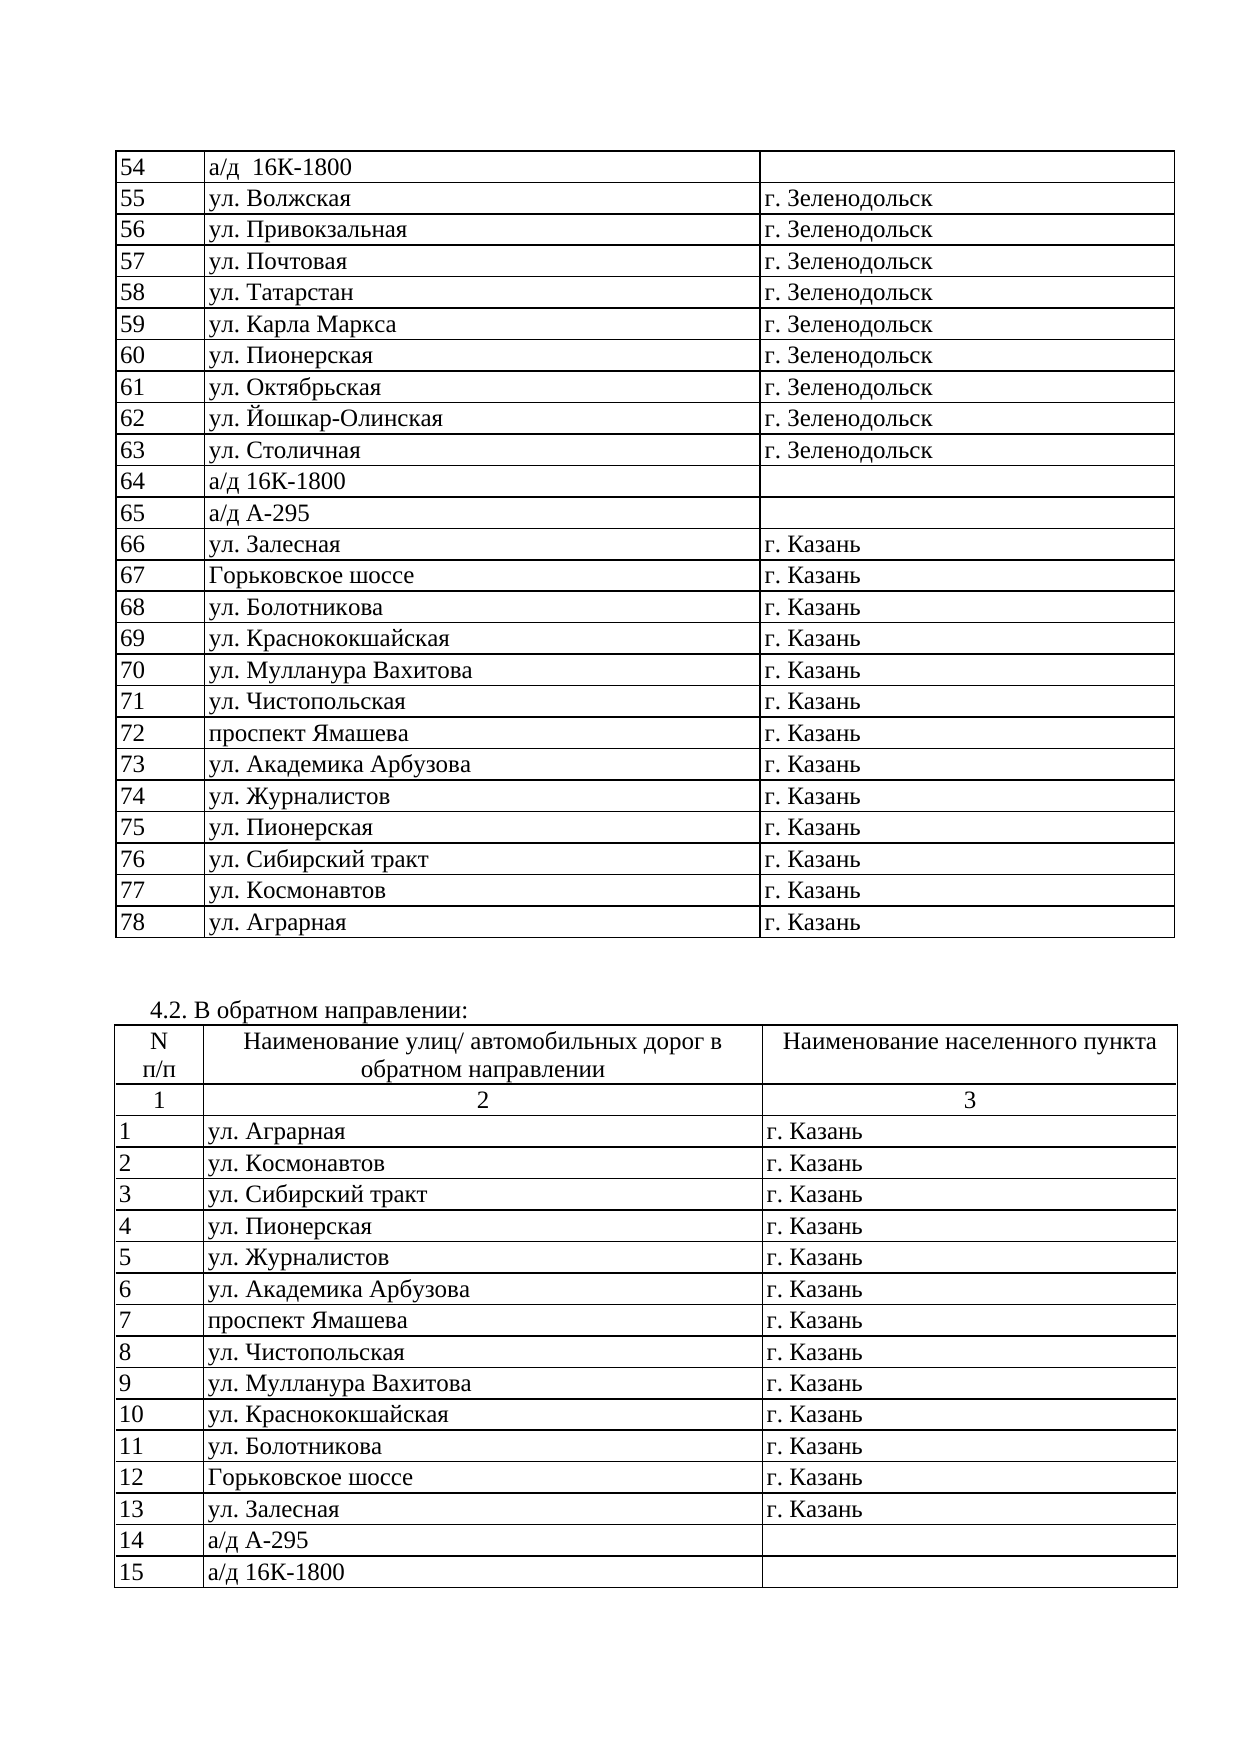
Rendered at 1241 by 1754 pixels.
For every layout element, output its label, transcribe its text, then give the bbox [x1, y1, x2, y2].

table_cell 75 [117, 812, 204, 842]
table_cell 70 [117, 655, 204, 685]
table_cell ул. Чистопольская [205, 686, 759, 716]
table_header N п/п [115, 1026, 203, 1083]
table_header Наименование населенного пункта [763, 1026, 1177, 1083]
table_cell г. Казань [763, 1366, 1177, 1398]
table_cell 3 [763, 1083, 1177, 1115]
table_cell г. Казань [763, 1461, 1177, 1492]
table_cell 6 [115, 1273, 203, 1303]
table_cell а/д 16К-1800 [205, 466, 759, 496]
table_cell г. Зеленодольск [761, 403, 1174, 433]
table_cell г. Зеленодольск [761, 372, 1174, 402]
table_cell 63 [117, 435, 204, 464]
table_cell ул. Академика Арбузова [204, 1274, 762, 1303]
table_cell ул. Краснококшайская [205, 623, 759, 653]
table_cell г. Казань [761, 812, 1174, 842]
table_cell а/д 16К-1800 [204, 1557, 762, 1587]
table_cell ул. Мулланура Вахитова [204, 1368, 762, 1398]
table_cell 67 [117, 561, 204, 590]
table_cell г. Казань [761, 875, 1174, 905]
table_cell [763, 1524, 1177, 1555]
table_cell ул. Космонавтов [204, 1148, 762, 1178]
table_cell а/д А-295 [205, 498, 759, 527]
table_cell 69 [117, 623, 204, 653]
table_cell 56 [117, 215, 204, 244]
table_cell ул. Мулланура Вахитова [205, 655, 759, 685]
table_cell г. Казань [761, 561, 1174, 590]
table_cell Горьковское шоссе [204, 1462, 762, 1492]
table_cell ул. Болотникова [204, 1431, 762, 1461]
table_cell ул. Аграрная [205, 907, 759, 936]
table_cell ул. Чистопольская [204, 1337, 762, 1366]
table_cell ул. Журналистов [205, 781, 759, 811]
table_cell г. Казань [763, 1492, 1177, 1524]
table_cell ул. Залесная [205, 529, 759, 559]
table_cell г. Зеленодольск [761, 246, 1174, 276]
table_cell 71 [117, 686, 204, 716]
table_cell 61 [117, 372, 204, 402]
table_cell г. Казань [763, 1115, 1177, 1146]
table_cell 9 [115, 1368, 203, 1398]
table_cell г. Казань [761, 781, 1174, 811]
table_cell 4 [115, 1210, 203, 1241]
table_cell 62 [117, 403, 204, 433]
table_cell проспект Ямашева [205, 718, 759, 748]
table_cell ул. Академика Арбузова [205, 749, 759, 779]
table_cell г. Казань [761, 592, 1174, 622]
table_cell Горьковское шоссе [205, 561, 759, 590]
table_cell 12 [115, 1462, 203, 1492]
table_cell 7 [115, 1305, 203, 1335]
table_cell а/д 16К-1800 [205, 152, 759, 181]
table_cell 5 [115, 1242, 203, 1272]
table_cell ул. Космонавтов [205, 875, 759, 905]
table_cell г. Казань [763, 1146, 1177, 1178]
table_cell г. Казань [761, 844, 1174, 873]
table_cell 3 [115, 1179, 203, 1209]
table_cell 1 [115, 1116, 203, 1146]
table_cell ул. Сибирский тракт [204, 1179, 762, 1209]
table_cell г. Казань [761, 655, 1174, 685]
table_cell г. Зеленодольск [761, 309, 1174, 339]
table_cell г. Зеленодольск [761, 277, 1174, 307]
table_cell 14 [115, 1525, 203, 1555]
table_cell ул. Столичная [205, 435, 759, 464]
table_cell 77 [117, 875, 204, 905]
table_cell 57 [117, 246, 204, 276]
table_cell г. Казань [763, 1304, 1177, 1335]
table_cell ул. Сибирский тракт [205, 844, 759, 873]
table_cell [761, 466, 1174, 496]
table_cell 76 [117, 844, 204, 873]
table_cell ул. Волжская [205, 183, 759, 213]
table_cell ул. Пионерская [204, 1211, 762, 1241]
table_cell ул. Привокзальная [205, 215, 759, 244]
table_cell г. Казань [763, 1429, 1177, 1461]
table_cell 2 [204, 1085, 762, 1115]
table_cell 68 [117, 592, 204, 622]
table_cell 58 [117, 277, 204, 307]
table_cell ул. Журналистов [204, 1242, 762, 1272]
table_cell ул. Карла Маркса [205, 309, 759, 339]
table_cell 55 [117, 183, 204, 213]
table_cell г. Казань [763, 1178, 1177, 1209]
table_cell 8 [115, 1336, 203, 1366]
table_cell 73 [117, 749, 204, 779]
table_cell [761, 152, 1174, 181]
table_header Наименование улиц/ автомобильных дорог в обратном направлении [204, 1026, 762, 1083]
table_cell г. Казань [763, 1272, 1177, 1303]
table_cell ул. Залесная [204, 1494, 762, 1524]
table_cell ул. Почтовая [205, 246, 759, 276]
table_cell г. Казань [761, 623, 1174, 653]
table_cell г. Казань [761, 529, 1174, 559]
table_cell 78 [117, 907, 204, 936]
table_cell 2 [115, 1147, 203, 1178]
table_cell г. Зеленодольск [761, 435, 1174, 464]
table_cell а/д А-295 [204, 1525, 762, 1555]
table_cell г. Казань [761, 907, 1174, 936]
table_cell г. Зеленодольск [761, 215, 1174, 244]
table_cell 11 [115, 1430, 203, 1461]
table_cell проспект Ямашева [204, 1305, 762, 1335]
table_cell г. Казань [761, 686, 1174, 716]
table_cell ул. Краснококшайская [204, 1400, 762, 1429]
table_cell г. Зеленодольск [761, 183, 1174, 213]
table_cell ул. Пионерская [205, 340, 759, 370]
table_cell г. Казань [763, 1241, 1177, 1272]
table_cell г. Зеленодольск [761, 340, 1174, 370]
table_cell ул. Татарстан [205, 277, 759, 307]
table_cell г. Казань [761, 718, 1174, 748]
table_cell ул. Аграрная [204, 1116, 762, 1146]
table_cell 54 [117, 152, 204, 181]
table_cell 66 [117, 529, 204, 559]
table_cell г. Казань [763, 1209, 1177, 1241]
table_cell [761, 498, 1174, 527]
table_cell 1 [115, 1084, 203, 1115]
table_cell ул. Пионерская [205, 812, 759, 842]
table_cell 72 [117, 718, 204, 748]
table_cell г. Казань [761, 749, 1174, 779]
table_cell 65 [117, 498, 204, 527]
table_cell ул. Йошкар-Олинская [205, 403, 759, 433]
table_cell 74 [117, 781, 204, 811]
table_cell г. Казань [763, 1335, 1177, 1366]
table_cell 64 [117, 466, 204, 496]
table_cell 10 [115, 1399, 203, 1429]
table_cell 60 [117, 340, 204, 370]
table_cell 13 [115, 1493, 203, 1524]
table_cell ул. Октябрьская [205, 372, 759, 402]
table_cell ул. Болотникова [205, 592, 759, 622]
table_cell г. Казань [763, 1398, 1177, 1429]
text 4.2. В обратном направлении: [150, 996, 1090, 1024]
table_cell 59 [117, 309, 204, 339]
table_cell 15 [115, 1556, 203, 1587]
table_cell [763, 1555, 1177, 1587]
